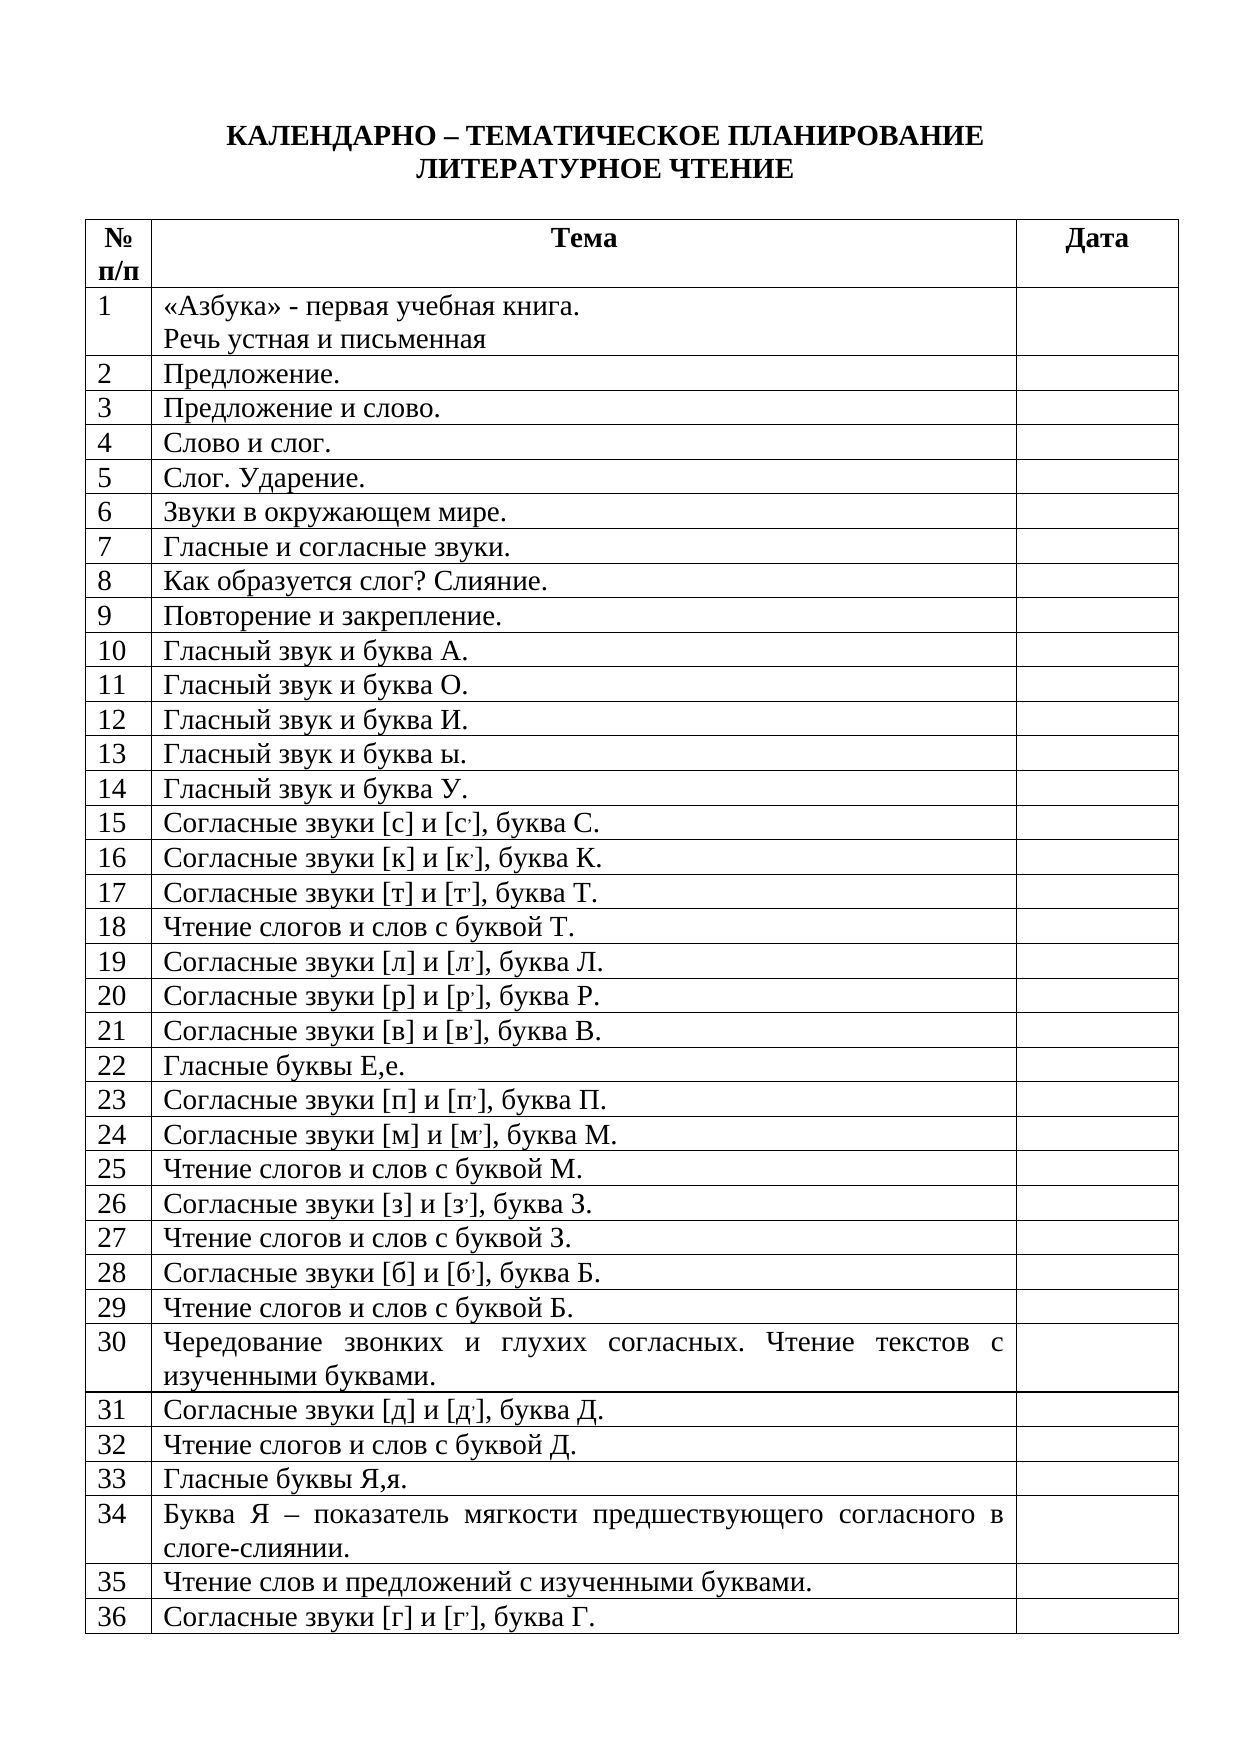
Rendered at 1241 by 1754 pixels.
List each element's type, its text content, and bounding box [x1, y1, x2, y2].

table_cell 5 [86, 460, 151, 493]
table_cell Гласный звук и буква О. [152, 667, 1016, 701]
text КАЛЕНДАРНО – ТЕМАТИЧЕСКОЕ ПЛАНИРОВАНИЕ [44, 118, 1166, 152]
table_cell 20 [86, 979, 151, 1012]
table_cell 8 [86, 564, 151, 597]
table_cell 32 [86, 1427, 151, 1461]
table_cell [1017, 702, 1178, 735]
table_cell Согласные звуки [б] и [б,], буква Б. [152, 1255, 1016, 1289]
table_cell Слово и слог. [152, 425, 1016, 459]
table_cell 29 [86, 1290, 151, 1323]
table_cell 14 [86, 771, 151, 804]
table_cell [1017, 1393, 1178, 1426]
table_header Тема [152, 220, 1016, 287]
table_cell Чтение слогов и слов с буквой Б. [152, 1290, 1016, 1323]
table_cell 6 [86, 494, 151, 528]
table_cell [1017, 736, 1178, 770]
table_cell Согласные звуки [с] и [с,], буква С. [152, 806, 1016, 839]
table_cell 11 [86, 667, 151, 701]
table_cell Согласные звуки [п] и [п,], буква П. [152, 1082, 1016, 1116]
table_cell Предложение. [152, 356, 1016, 389]
table_cell 9 [86, 598, 151, 632]
table_cell Гласный звук и буква ы. [152, 736, 1016, 770]
table_cell [1017, 460, 1178, 493]
table_cell Предложение и слово. [152, 391, 1016, 424]
table_cell Чтение слов и предложений с изученными буквами. [152, 1564, 1016, 1598]
table_cell [1017, 564, 1178, 597]
table_cell [1017, 1048, 1178, 1081]
table_cell [1017, 875, 1178, 908]
table_cell 30 [86, 1324, 151, 1391]
table_cell [1017, 529, 1178, 562]
table_cell [1017, 840, 1178, 874]
table_cell [1017, 1255, 1178, 1289]
table_cell [1017, 1117, 1178, 1150]
table_cell Гласные и согласные звуки. [152, 529, 1016, 562]
table_cell [1017, 1013, 1178, 1047]
table_cell 1 [86, 288, 151, 355]
table_cell 23 [86, 1082, 151, 1116]
table_cell 12 [86, 702, 151, 735]
table_cell Гласные буквы Е,е. [152, 1048, 1016, 1081]
table_cell Согласные звуки [г] и [г,], буква Г. [152, 1599, 1016, 1632]
table_cell Гласный звук и буква А. [152, 633, 1016, 666]
text ЛИТЕРАТУРНОЕ ЧТЕНИЕ [44, 152, 1166, 185]
table_cell 15 [86, 806, 151, 839]
table_cell 13 [86, 736, 151, 770]
table_cell [1017, 391, 1178, 424]
table_cell Согласные звуки [д] и [д,], буква Д. [152, 1393, 1016, 1426]
table_cell [1017, 979, 1178, 1012]
table_cell 4 [86, 425, 151, 459]
table_cell [1017, 1496, 1178, 1563]
table_cell 7 [86, 529, 151, 562]
table_cell Чередование звонких и глухих согласных. Чтение текстов с изученными буквами. [152, 1324, 1016, 1391]
table_cell 18 [86, 909, 151, 943]
table_cell [1017, 1324, 1178, 1391]
table_cell 31 [86, 1393, 151, 1426]
table_cell Повторение и закрепление. [152, 598, 1016, 632]
table_cell 10 [86, 633, 151, 666]
table_cell 34 [86, 1496, 151, 1563]
table_cell Как образуется слог? Слияние. [152, 564, 1016, 597]
table_cell 25 [86, 1151, 151, 1185]
table_cell [1017, 1564, 1178, 1598]
table_cell Согласные звуки [к] и [к,], буква К. [152, 840, 1016, 874]
table_cell [1017, 1221, 1178, 1254]
table_cell [1017, 944, 1178, 977]
table_cell Согласные звуки [в] и [в,], буква В. [152, 1013, 1016, 1047]
table_cell 36 [86, 1599, 151, 1632]
table_cell Гласный звук и буква У. [152, 771, 1016, 804]
table_cell [1017, 771, 1178, 804]
table_cell [1017, 1290, 1178, 1323]
table_cell Согласные звуки [м] и [м,], буква М. [152, 1117, 1016, 1150]
table_cell Слог. Ударение. [152, 460, 1016, 493]
table_cell 28 [86, 1255, 151, 1289]
table_cell Чтение слогов и слов с буквой Т. [152, 909, 1016, 943]
table_cell Буква Я – показатель мягкости предшествующего согласного в слоге-слиянии. [152, 1496, 1016, 1563]
table_cell «Азбука» - первая учебная книга. Речь устная и письменная [152, 288, 1016, 355]
table_cell Согласные звуки [р] и [р,], буква Р. [152, 979, 1016, 1012]
table_cell 22 [86, 1048, 151, 1081]
table_cell 27 [86, 1221, 151, 1254]
table_cell Согласные звуки [л] и [л,], буква Л. [152, 944, 1016, 977]
table_cell [1017, 1462, 1178, 1495]
table_cell Чтение слогов и слов с буквой М. [152, 1151, 1016, 1185]
table_cell Чтение слогов и слов с буквой З. [152, 1221, 1016, 1254]
table_cell [1017, 425, 1178, 459]
table_header № п/п [86, 220, 151, 287]
table_cell [1017, 494, 1178, 528]
table_cell [1017, 598, 1178, 632]
table_cell Гласные буквы Я,я. [152, 1462, 1016, 1495]
table_cell Чтение слогов и слов с буквой Д. [152, 1427, 1016, 1461]
table_cell 17 [86, 875, 151, 908]
table_cell Звуки в окружающем мире. [152, 494, 1016, 528]
table_cell 24 [86, 1117, 151, 1150]
table_header Дата [1017, 220, 1178, 287]
table_cell 35 [86, 1564, 151, 1598]
table_cell [1017, 1186, 1178, 1219]
table_cell 3 [86, 391, 151, 424]
table_cell [1017, 1427, 1178, 1461]
table_cell 33 [86, 1462, 151, 1495]
table_cell 2 [86, 356, 151, 389]
table_cell Согласные звуки [з] и [з,], буква З. [152, 1186, 1016, 1219]
table_cell [1017, 806, 1178, 839]
table_cell Гласный звук и буква И. [152, 702, 1016, 735]
table_cell [1017, 356, 1178, 389]
table_cell 19 [86, 944, 151, 977]
table_cell [1017, 1599, 1178, 1632]
table_cell Согласные звуки [т] и [т,], буква Т. [152, 875, 1016, 908]
table_cell [1017, 1082, 1178, 1116]
table_cell [1017, 667, 1178, 701]
table_cell [1017, 288, 1178, 355]
table_cell 21 [86, 1013, 151, 1047]
table_cell [1017, 909, 1178, 943]
table_cell 26 [86, 1186, 151, 1219]
table_cell [1017, 1151, 1178, 1185]
table_cell [1017, 633, 1178, 666]
table_cell 16 [86, 840, 151, 874]
